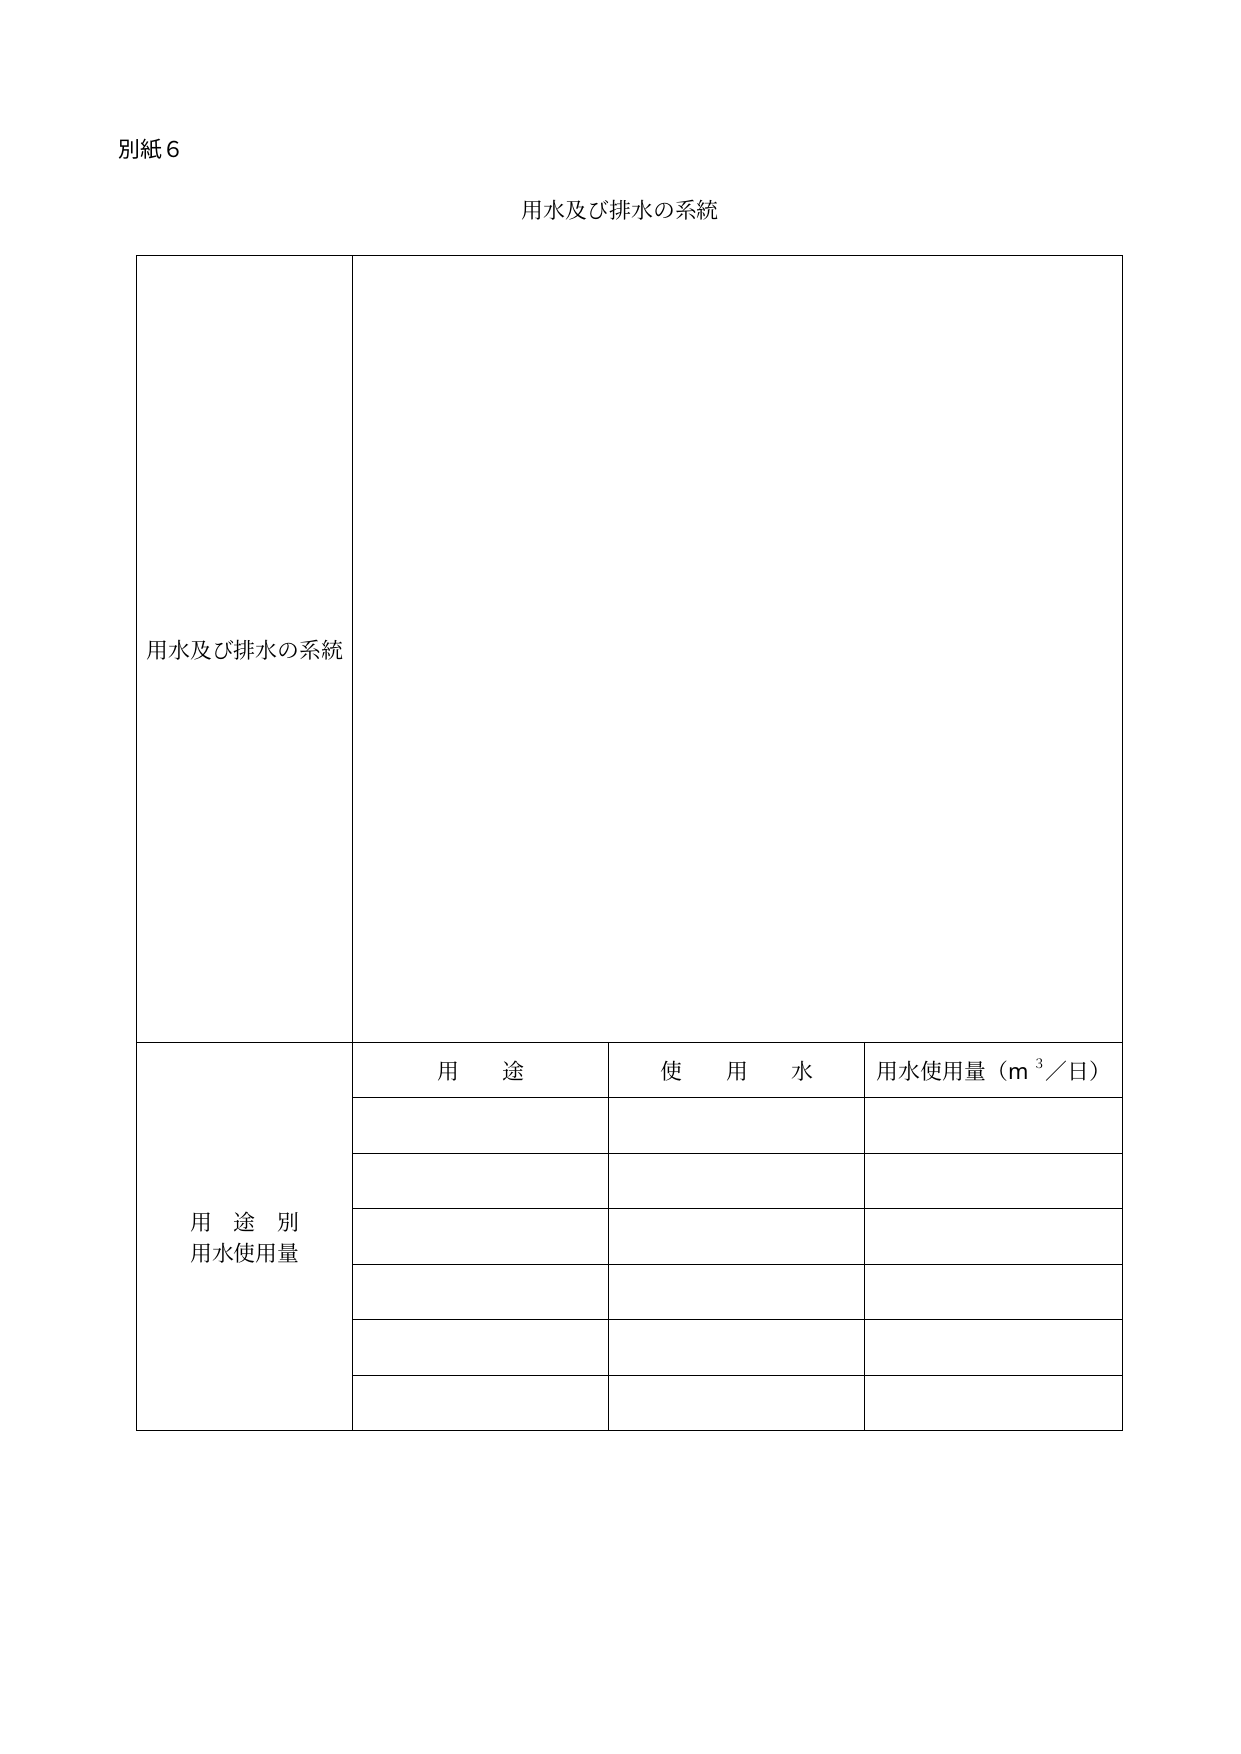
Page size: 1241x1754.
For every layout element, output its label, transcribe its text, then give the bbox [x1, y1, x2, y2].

table_cell 用 途 別 用水使用量 [137, 1043, 352, 1430]
table_cell [609, 1265, 864, 1319]
table_cell [609, 1154, 864, 1208]
table_cell [353, 1098, 608, 1153]
table_header 用水及び排水の系統 [137, 256, 352, 1042]
table_cell 使 用 水 [609, 1043, 864, 1097]
table_cell [609, 1209, 864, 1264]
table_cell [353, 1320, 608, 1375]
table_cell 用水使用量（m３／日） [865, 1043, 1122, 1097]
table_cell 用 途 [353, 1043, 608, 1097]
table_cell [865, 1320, 1122, 1375]
table_cell [609, 1320, 864, 1375]
table_cell [865, 1265, 1122, 1319]
table_cell [353, 1209, 608, 1264]
table_header [353, 256, 1122, 1042]
table_cell [609, 1376, 864, 1430]
table_cell [353, 1154, 608, 1208]
table_cell [609, 1098, 864, 1153]
text 別紙６ [118, 132, 1122, 164]
table_cell [353, 1265, 608, 1319]
text 用水及び排水の系統 [118, 194, 1122, 225]
table_cell [865, 1209, 1122, 1264]
table_cell [865, 1376, 1122, 1430]
table_cell [865, 1098, 1122, 1153]
table_cell [353, 1376, 608, 1430]
table_cell [865, 1154, 1122, 1208]
